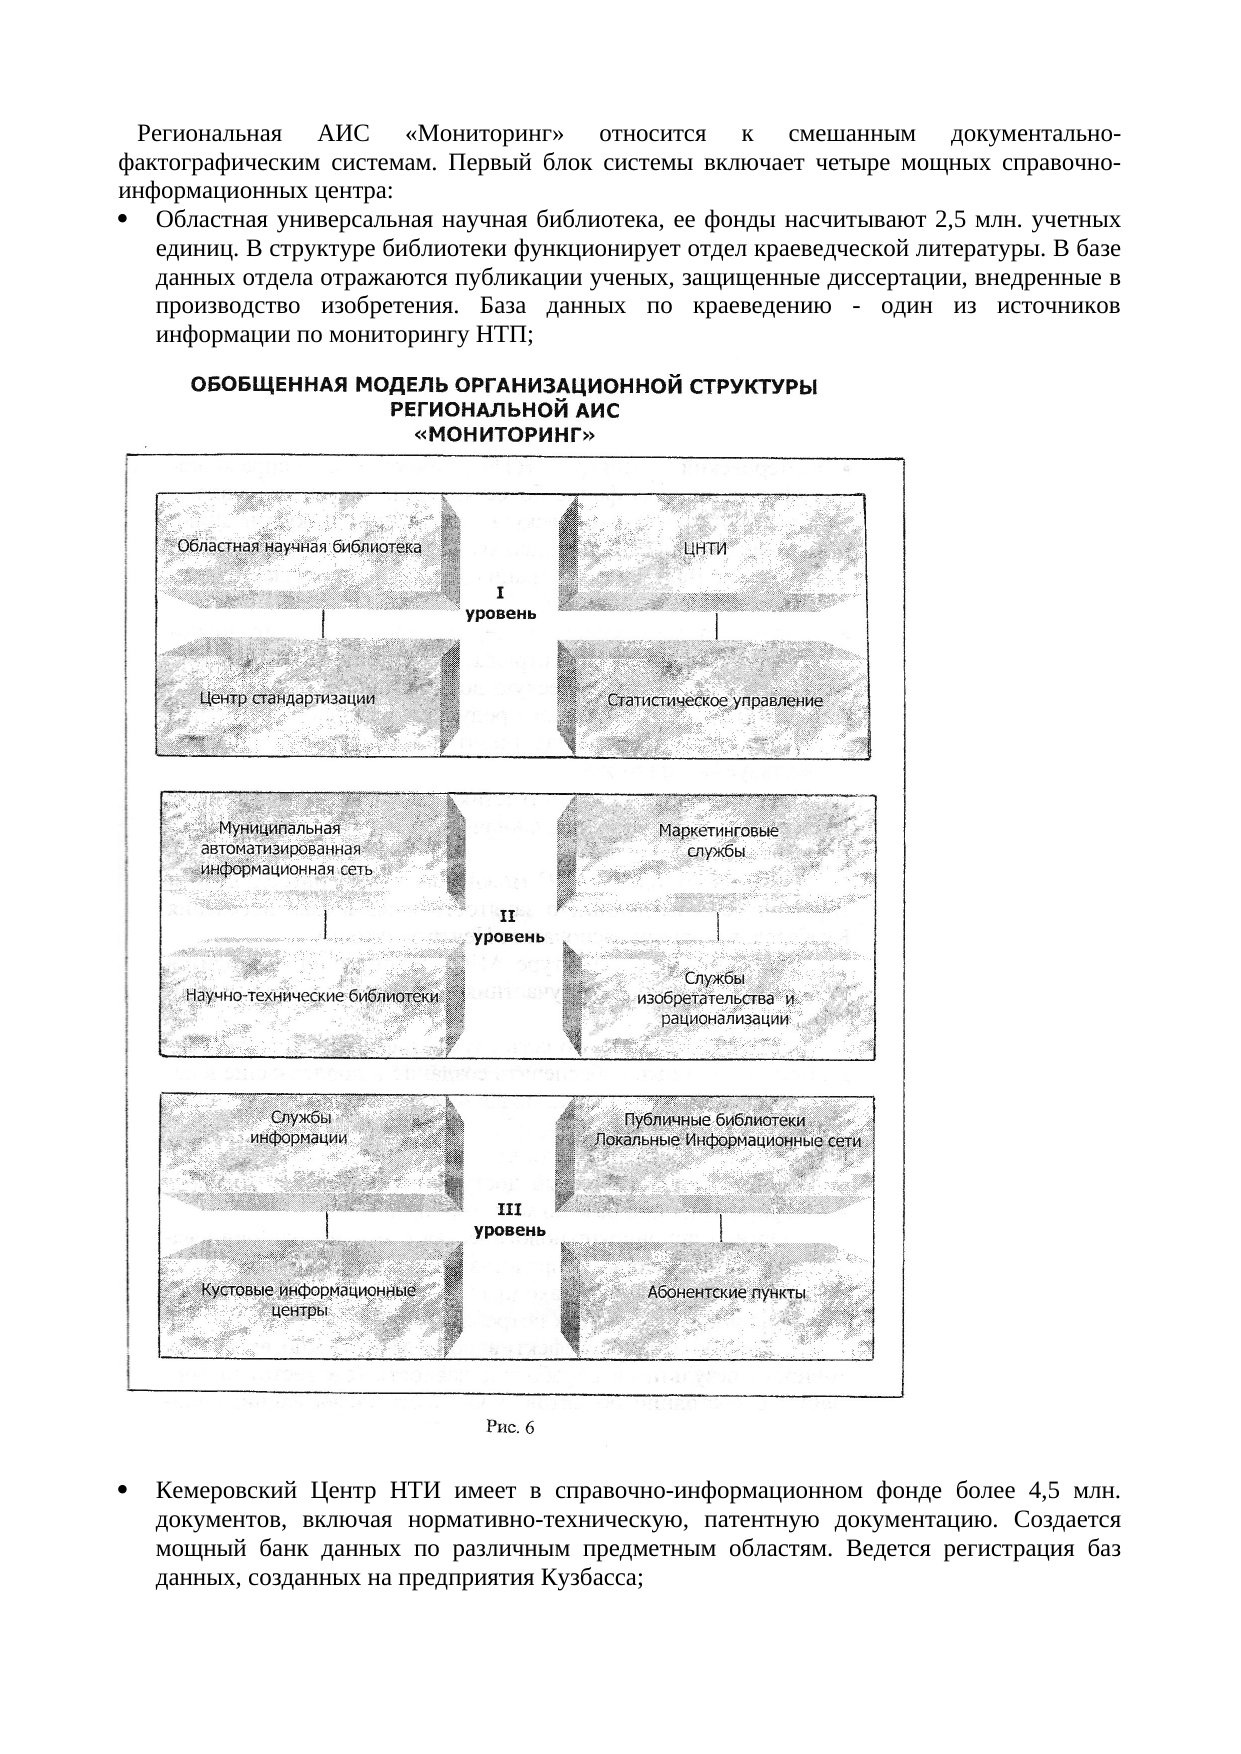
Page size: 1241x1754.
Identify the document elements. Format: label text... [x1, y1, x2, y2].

list Областная универсальная научная библиотека, ее фонды насчитывают 2,5 млн. учетных единиц. В структуре библиотеки функционирует отдел краеведческой литературы. В базе данных отдела отражаются публикации ученых, защищенные диссертации, внедренные в производство изобретения. База данных по краеведению - один из источников информации по мониторингу НТП; [118, 204, 1122, 348]
text Региональная АИС «Мониторинг» относится к смешанным документально-фактографическим системам. Первый блок системы включает четыре мощных справочно-информационных центра: [118, 118, 1122, 204]
picture [118, 348, 911, 1447]
list Кемеровский Центр НТИ имеет в справочно-информационном фонде более 4,5 млн. документов, включая нормативно-техническую, патентную документацию. Создается мощный банк данных по различным предметным областям. Ведется регистрация баз данных, созданных на предприятия Кузбасса; [118, 1475, 1122, 1590]
